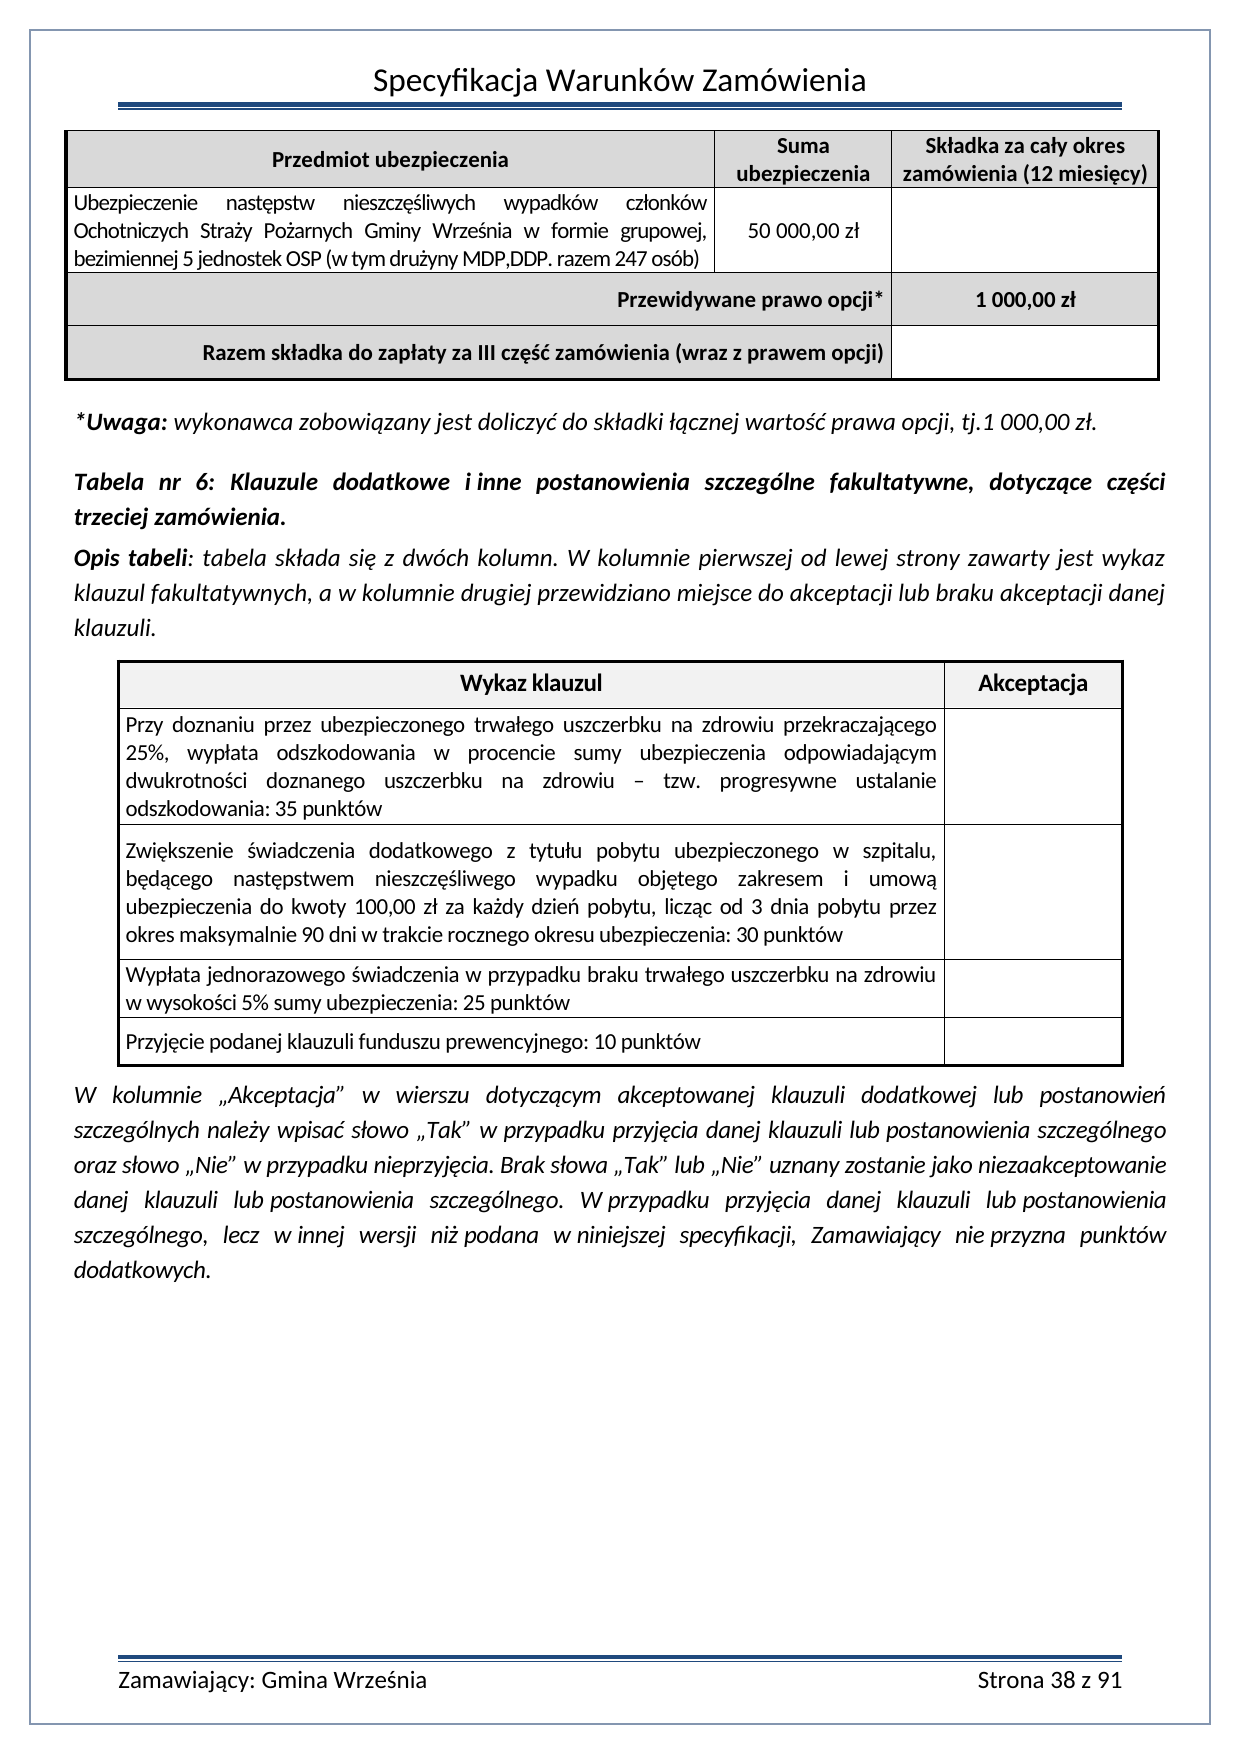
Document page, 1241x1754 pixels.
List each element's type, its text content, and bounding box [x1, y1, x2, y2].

table_cell [945, 1018, 1121, 1064]
table_cell [945, 960, 1121, 1016]
table_header Akceptacja [945, 663, 1121, 707]
text W kolumnie „Akceptacja” w wierszu dotyczącym akceptowanej klauzuli dodatkowej lub postanowień szczególnych należy wpisać słowo „Tak” w przypadku przyjęcia danej klauzuli lub postanowienia szczególnego oraz słowo „Nie” w przypadku nieprzyjęcia. Brak słowa „Tak” lub „Nie” uznany zostanie jako niezaakceptowanie danej klauzuli lub postanowienia szczególnego. W przypadku przyjęcia danej klauzuli lub postanowienia szczególnego, lecz w innej wersji niż podana w niniejszej specyfikacji, Zamawiający nie przyzna punktów dodatkowych. [74, 1079, 1167, 1285]
table_cell [892, 188, 1157, 272]
table_cell Wypłata jednorazowego świadczenia w przypadku braku trwałego uszczerbku na zdrowiu w wysokości 5% sumy ubezpieczenia: 25 punktów [120, 960, 944, 1016]
table_cell [945, 825, 1121, 959]
table_cell [892, 326, 1157, 378]
table_cell Składka za cały okres zamówienia (12 miesięcy) [892, 131, 1157, 187]
table_cell Przewidywane prawo opcji* [68, 273, 891, 325]
table_cell 50 000,00 zł [715, 188, 891, 272]
table_cell Przedmiot ubezpieczenia [68, 131, 714, 187]
text Tabela nr 6: Klauzule dodatkowe i inne postanowienia szczególne fakultatywne, dotyczące części trzeciej zamówienia. [74, 466, 1167, 531]
table_cell Przyjęcie podanej klauzuli funduszu prewencyjnego: 10 punktów [120, 1018, 944, 1064]
text Opis tabeli: tabela składa się z dwóch kolumn. W kolumnie pierwszej od lewej strony zawarty jest wykaz klauzul fakultatywnych, a w kolumnie drugiej przewidziano miejsce do akceptacji lub braku akceptacji danej klauzuli. [74, 542, 1167, 643]
table_cell [945, 709, 1121, 824]
table_cell Przy doznaniu przez ubezpieczonego trwałego uszczerbku na zdrowiu przekraczającego 25%, wypłata odszkodowania w procencie sumy ubezpieczenia odpowiadającym dwukrotności doznanego uszczerbku na zdrowiu – tzw. progresywne ustalanie odszkodowania: 35 punktów [120, 709, 944, 824]
table_cell 1 000,00 zł [892, 273, 1157, 325]
table_header Wykaz klauzul [120, 663, 944, 707]
table_cell Zwiększenie świadczenia dodatkowego z tytułu pobytu ubezpieczonego w szpitalu, będącego następstwem nieszczęśliwego wypadku objętego zakresem i umową ubezpieczenia do kwoty 100,00 zł za każdy dzień pobytu, licząc od 3 dnia pobytu przez okres maksymalnie 90 dni w trakcie rocznego okresu ubezpieczenia: 30 punktów [120, 825, 944, 959]
text *Uwaga: wykonawca zobowiązany jest doliczyć do składki łącznej wartość prawa opcji, tj.1 000,00 zł. [74, 406, 1167, 436]
table_cell Razem składka do zapłaty za III część zamówienia (wraz z prawem opcji) [68, 326, 891, 378]
table_cell Ubezpieczenie następstw nieszczęśliwych wypadków członków Ochotniczych Straży Pożarnych Gminy Września w formie grupowej, bezimiennej 5 jednostek OSP (w tym drużyny MDP,DDP. razem 247 osób) [68, 188, 714, 272]
table_cell Suma ubezpieczenia [715, 131, 891, 187]
